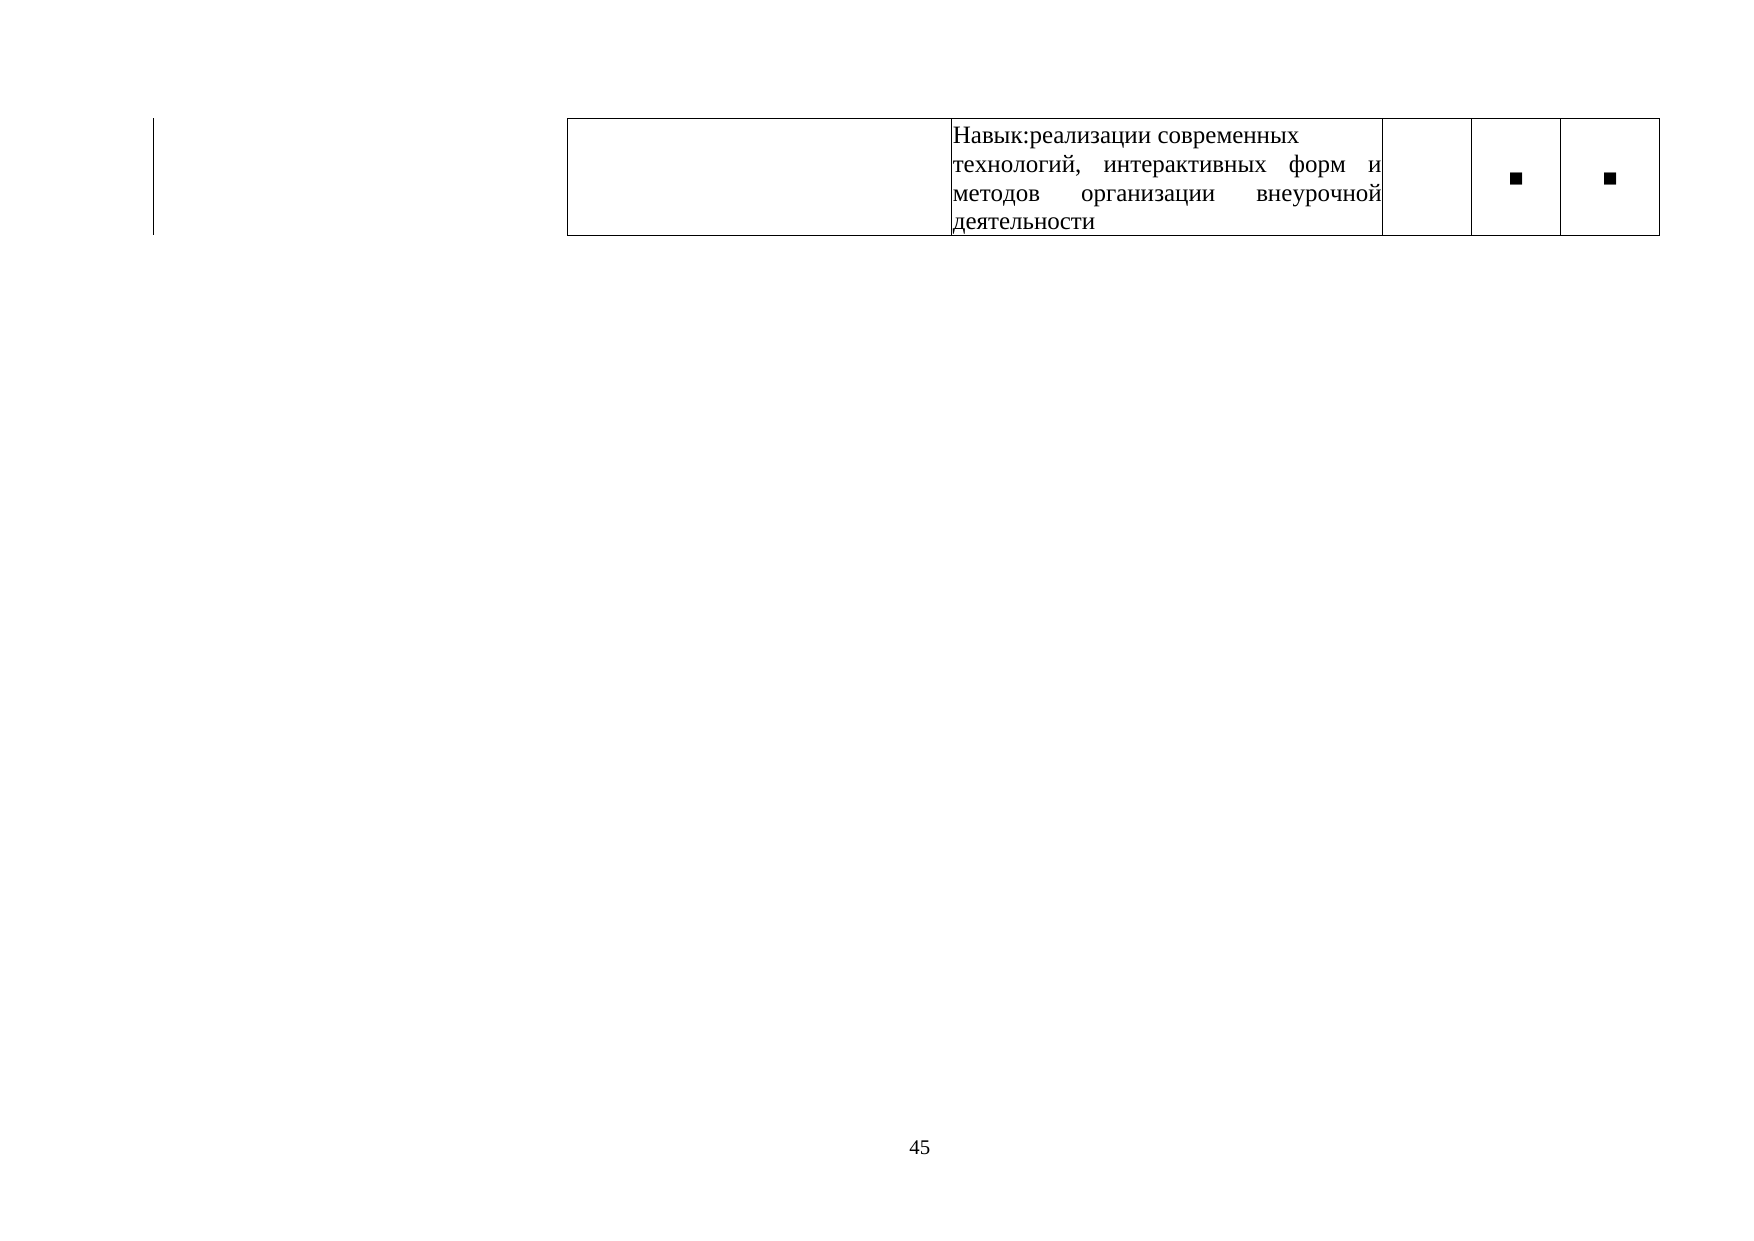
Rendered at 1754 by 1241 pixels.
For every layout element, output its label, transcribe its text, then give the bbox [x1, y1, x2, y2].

table_cell ■ [1472, 119, 1560, 235]
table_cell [568, 119, 951, 235]
table_cell [1383, 119, 1471, 235]
table_cell ■ [1561, 119, 1659, 235]
table_cell Навык:реализации современных технологий, интерактивных форм и методов организации внеурочной деятельности [952, 119, 1382, 235]
